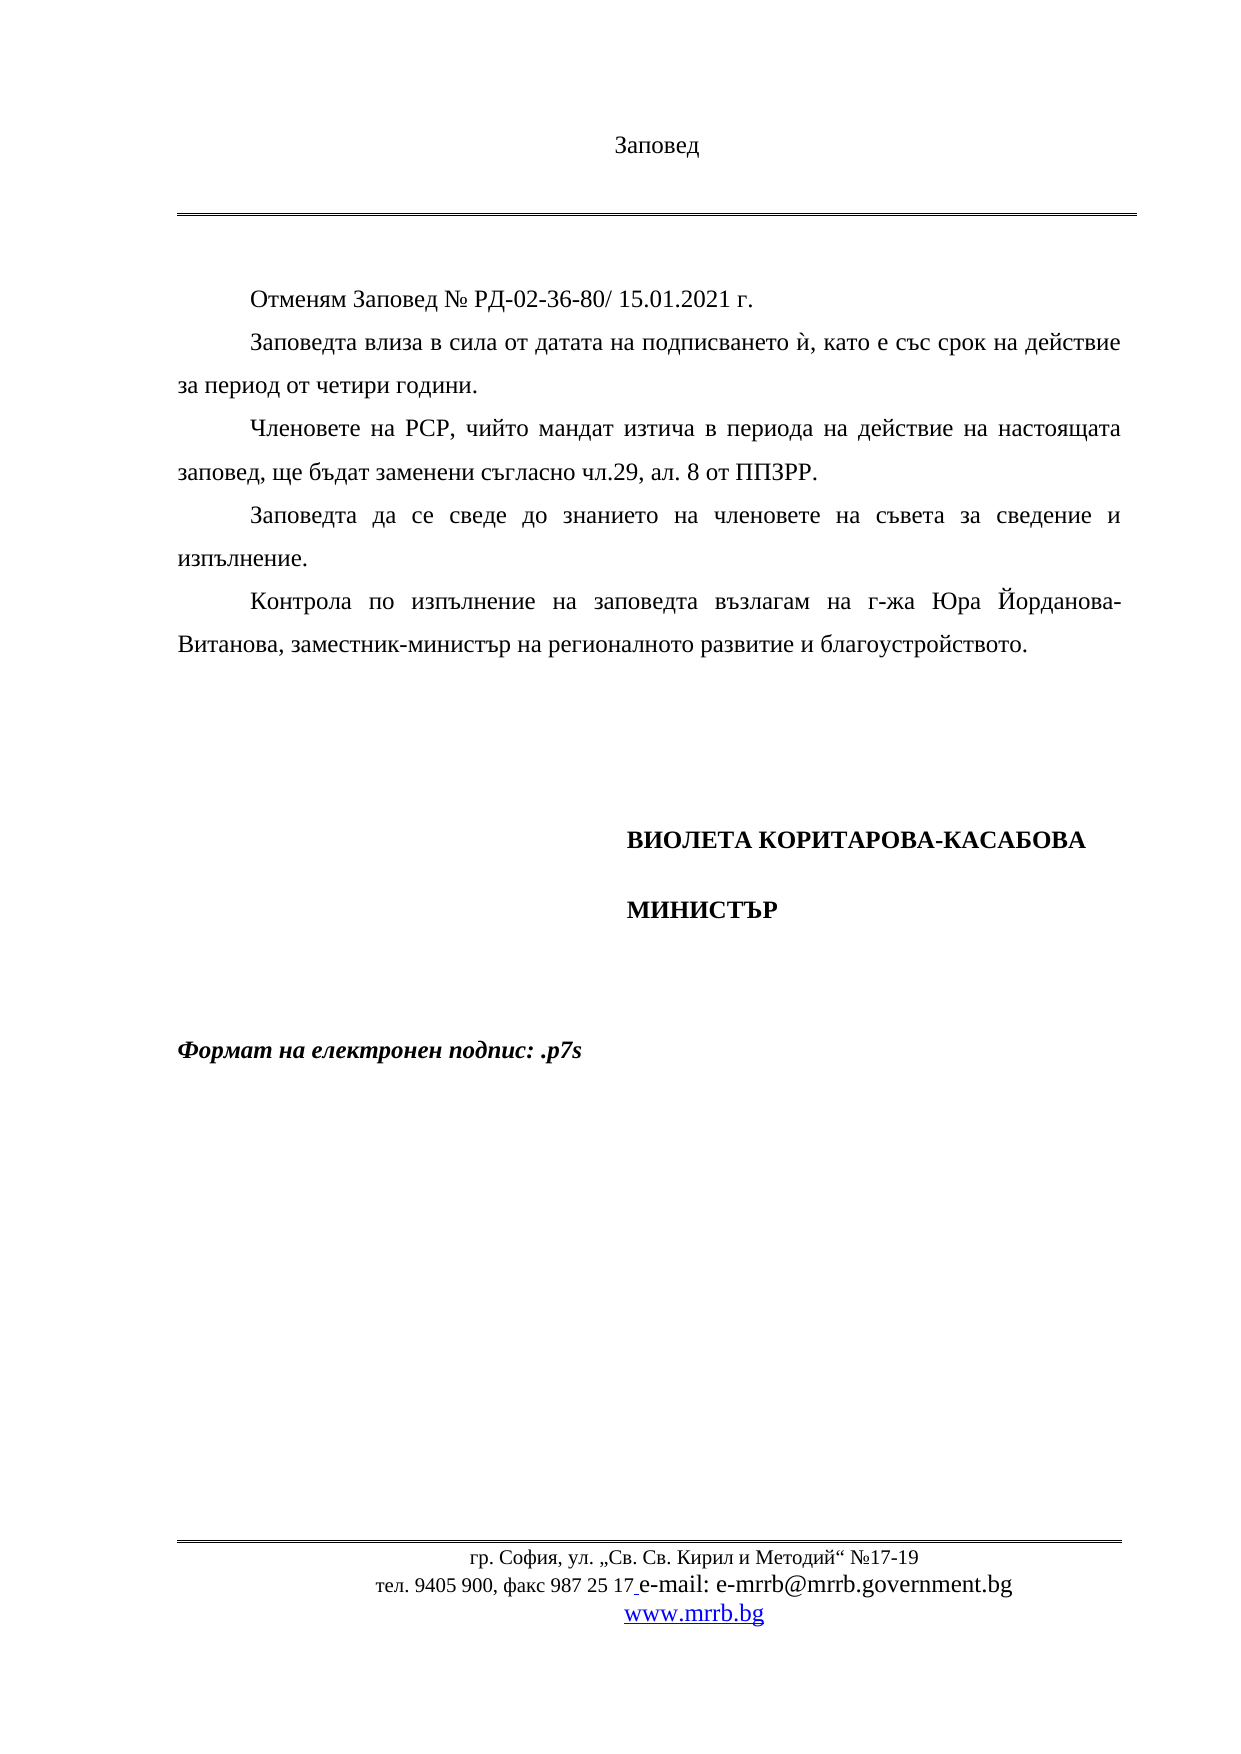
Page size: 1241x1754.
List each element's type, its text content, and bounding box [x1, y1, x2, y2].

text Заповедта влиза в сила от датата на подписването ѝ, като е със срок на действие за период от четири години. [177, 327, 1122, 399]
text Заповедта да се сведе до знанието на членовете на съвета за сведение и изпълнение. [177, 500, 1122, 572]
text ВИОЛЕТА КОРИТАРОВА-КАСАБОВА [591, 825, 1122, 853]
text Формат на електронен подпис: .p7s [177, 1035, 1122, 1063]
text Членовете на РСР, чийто мандат изтича в периода на действие на настоящата заповед, ще бъдат заменени съгласно чл.29, ал. 8 от ППЗРР. [177, 413, 1122, 485]
text Контрола по изпълнение на заповедта възлагам на г-жа Юра Йорданова-Витанова, заместник-министър на регионалното развитие и благоустройството. [177, 586, 1122, 658]
text Отменям Заповед № РД-02-36-80/ 15.01.2021 г. [177, 284, 1122, 313]
text МИНИСТЪР [532, 895, 1122, 923]
